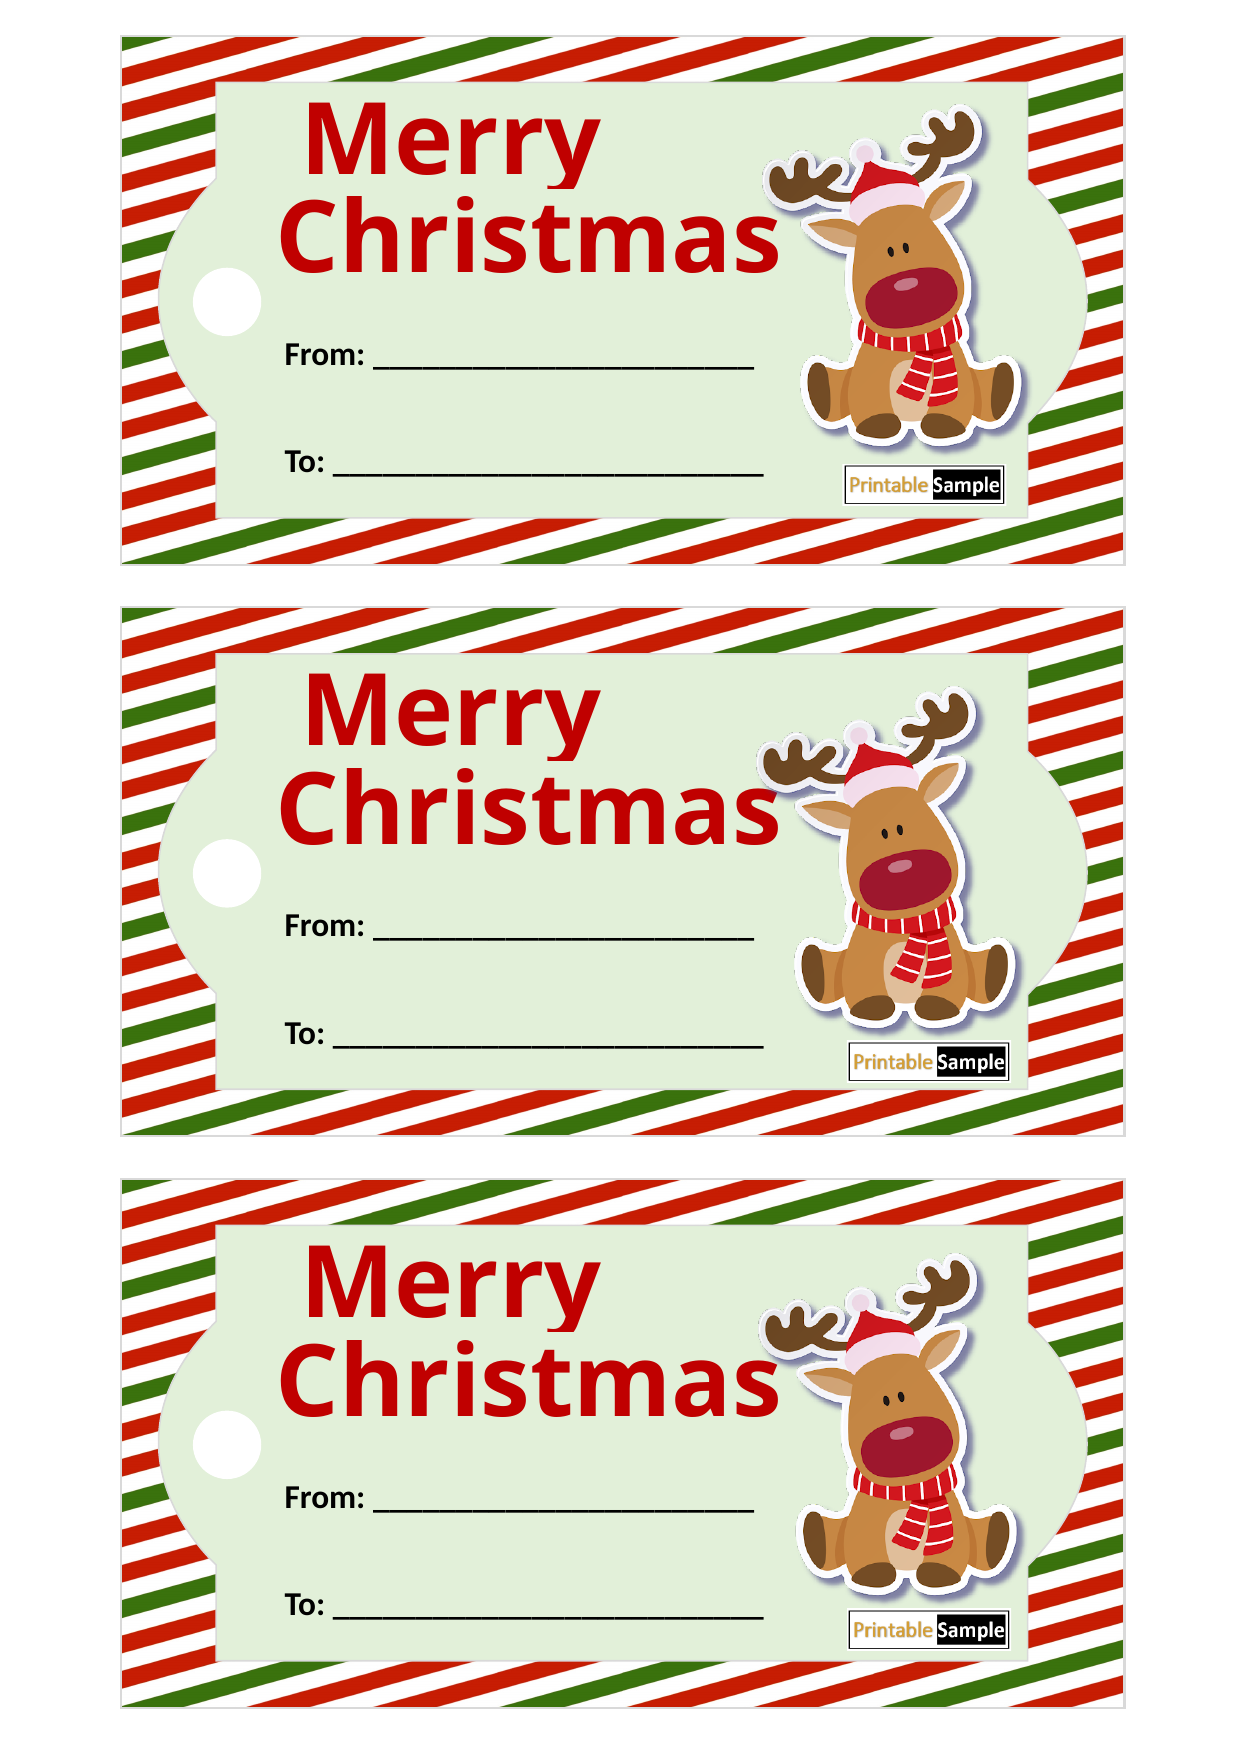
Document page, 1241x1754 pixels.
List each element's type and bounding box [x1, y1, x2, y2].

picture [122, 37, 1123, 564]
picture [122, 608, 1123, 1135]
picture [122, 1180, 1123, 1707]
